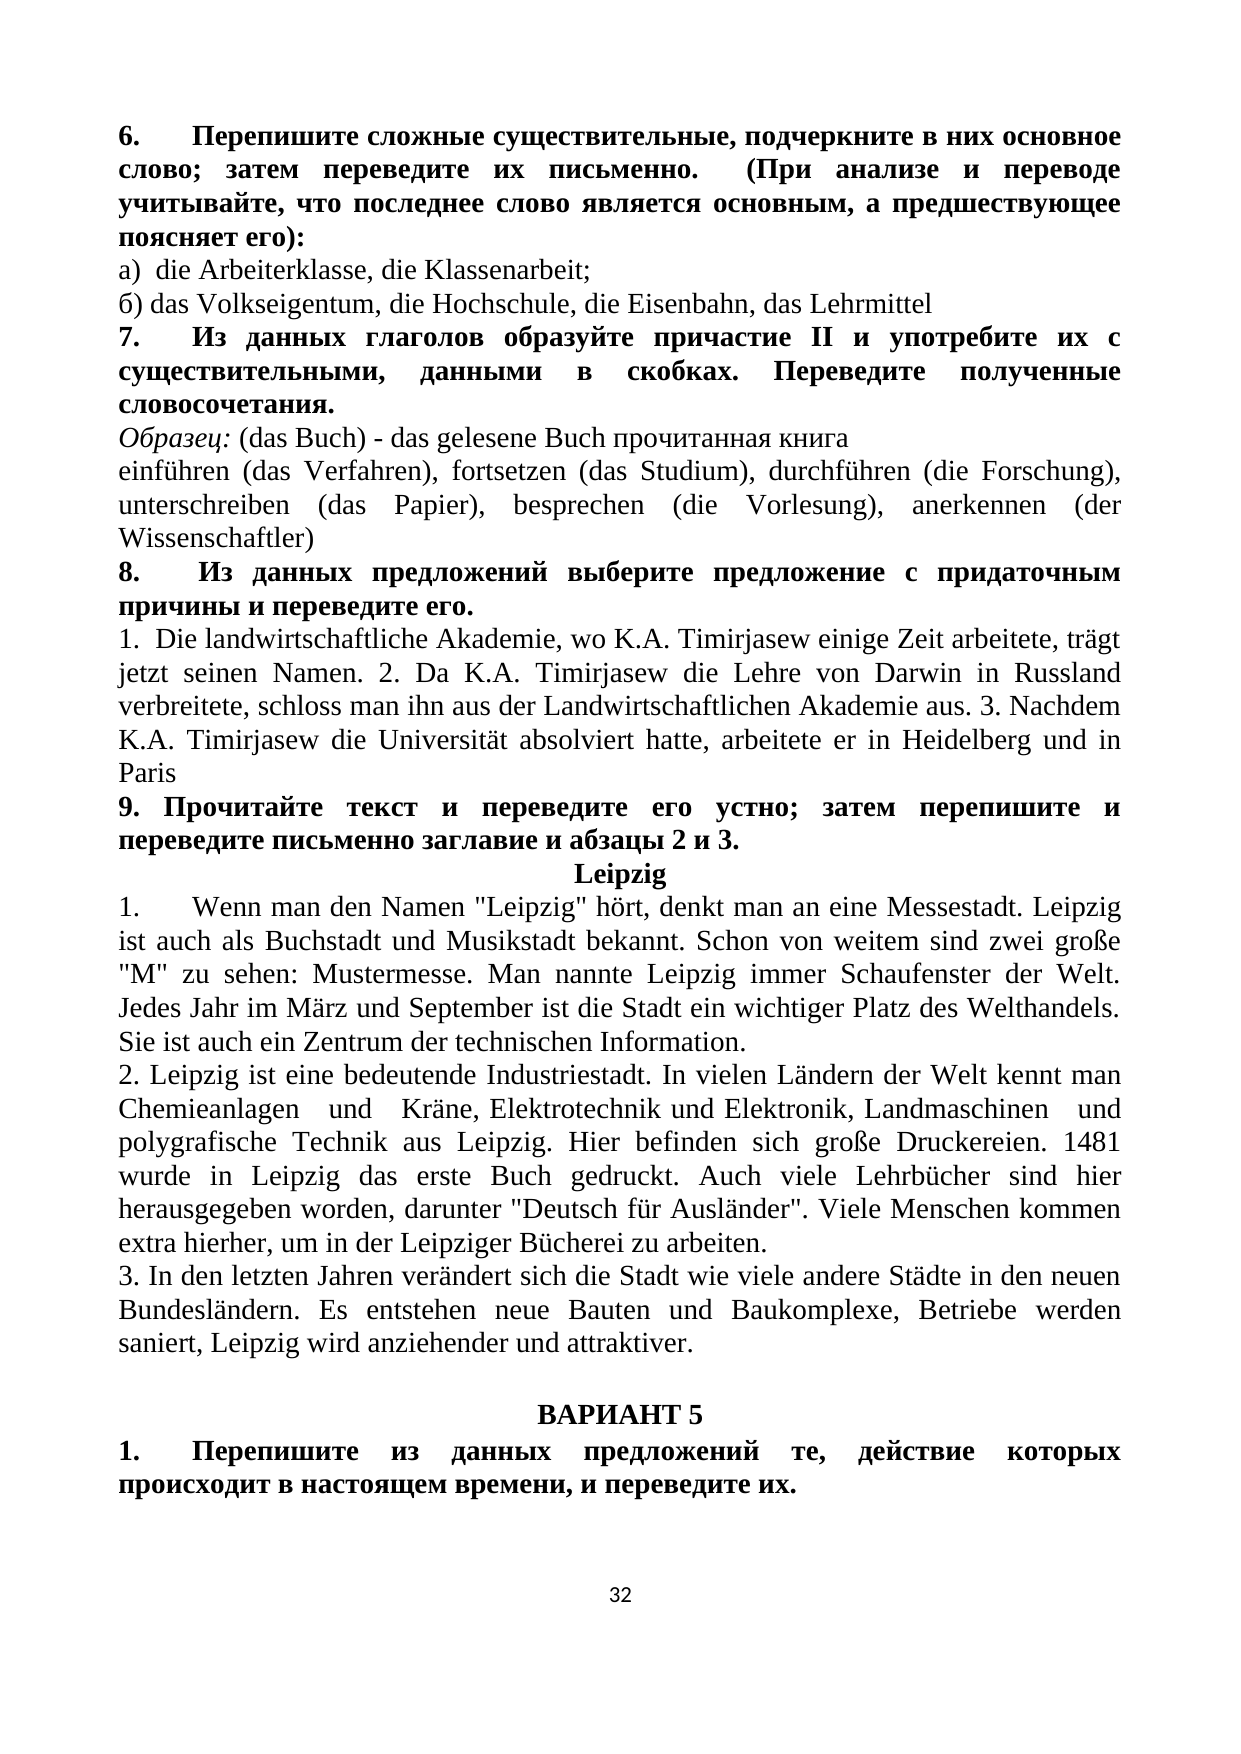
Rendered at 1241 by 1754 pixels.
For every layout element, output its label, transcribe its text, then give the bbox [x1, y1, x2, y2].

text 1. Wenn man den Namen "Leipzig" hört, denkt man an eine Messestadt. Leipzig ist auch als Buchstadt und Musikstadt bekannt. Schon von weitem sind zwei große "M" zu sehen: Mustermesse. Man nannte Leipzig immer Schaufenster der Welt. Jedes Jahr im März und September ist die Stadt ein wichtiger Platz des Welthandels. Sie ist auch ein Zentrum der technischen Information. [118, 889, 1122, 1057]
text Образец: (das Buch) - das gelesene Buch прочитанная книга [118, 420, 1122, 453]
text 1. Die landwirtschaftliche Akademie, wo K.A. Timirjasew einige Zeit arbeitete, trägt jetzt seinen Namen. 2. Da K.A. Timirjasew die Lehre von Darwin in Russland verbreitete, schloss man ihn aus der Landwirtschaftlichen Akademie aus. 3. Nachdem K.A. Timirjasew die Universität absolviert hatte, arbeitete er in Heidelberg und in Paris [118, 621, 1122, 789]
text 9. Прочитайте текст и переведите его устно; затем перепишите и переведите письменно заглавие и абзацы 2 и 3. [118, 789, 1122, 856]
text б) das Volkseigentum, die Hochschule, die Eisenbahn, das Lehrmittel [118, 286, 1122, 319]
subtitle ВАРИАНТ 5 [118, 1397, 1122, 1430]
text einführen (das Verfahren), fortsetzen (das Studium), durchführen (die Forschung), unterschreiben (das Papier), besprechen (die Vorlesung), anerkennen (der Wissenschaftler) [118, 453, 1122, 554]
text 6. Перепишите сложные существительные, подчеркните в них основное слово; затем переведите их письменно. (При анализе и переводе учитывайте, что последнее слово является основным, а предшествующее поясняет его): [118, 118, 1122, 252]
text 8. Из данных предложений выберите предложение с придаточным причины и переведите его. [118, 554, 1122, 621]
text 7. Из данных глаголов образуйте причастие II и употребите их с существительными, данными в скобках. Переведите полученные словосочетания. [118, 319, 1122, 420]
text 2. Leipzig ist eine bedeutende Industriestadt. In vielen Ländern der Welt kennt man Chemieanlagen und Kräne, Elektrotechnik und Elektronik, Landmaschinen und polygrafische Technik aus Leipzig. Hier befinden sich große Druckereien. 1481 wurde in Leipzig das erste Buch gedruckt. Auch viele Lehrbücher sind hier herausgegeben worden, darunter "Deutsch für Ausländer". Viele Menschen kommen extra hierher, um in der Leipziger Bücherei zu arbeiten. [118, 1057, 1122, 1258]
text Leipzig [118, 856, 1122, 889]
text 1. Перепишите из данных предложений те, действие которых происходит в настоящем времени, и переведите их. [118, 1433, 1122, 1500]
text a) die Arbeiterklasse, die Klassenarbeit; [118, 252, 1122, 286]
text 3. In den letzten Jahren verändert sich die Stadt wie viele andere Städte in den neuen Bundesländern. Es entstehen neue Bauten und Baukomplexe, Betriebe werden saniert, Leipzig wird anziehender und attraktiver. [118, 1258, 1122, 1359]
